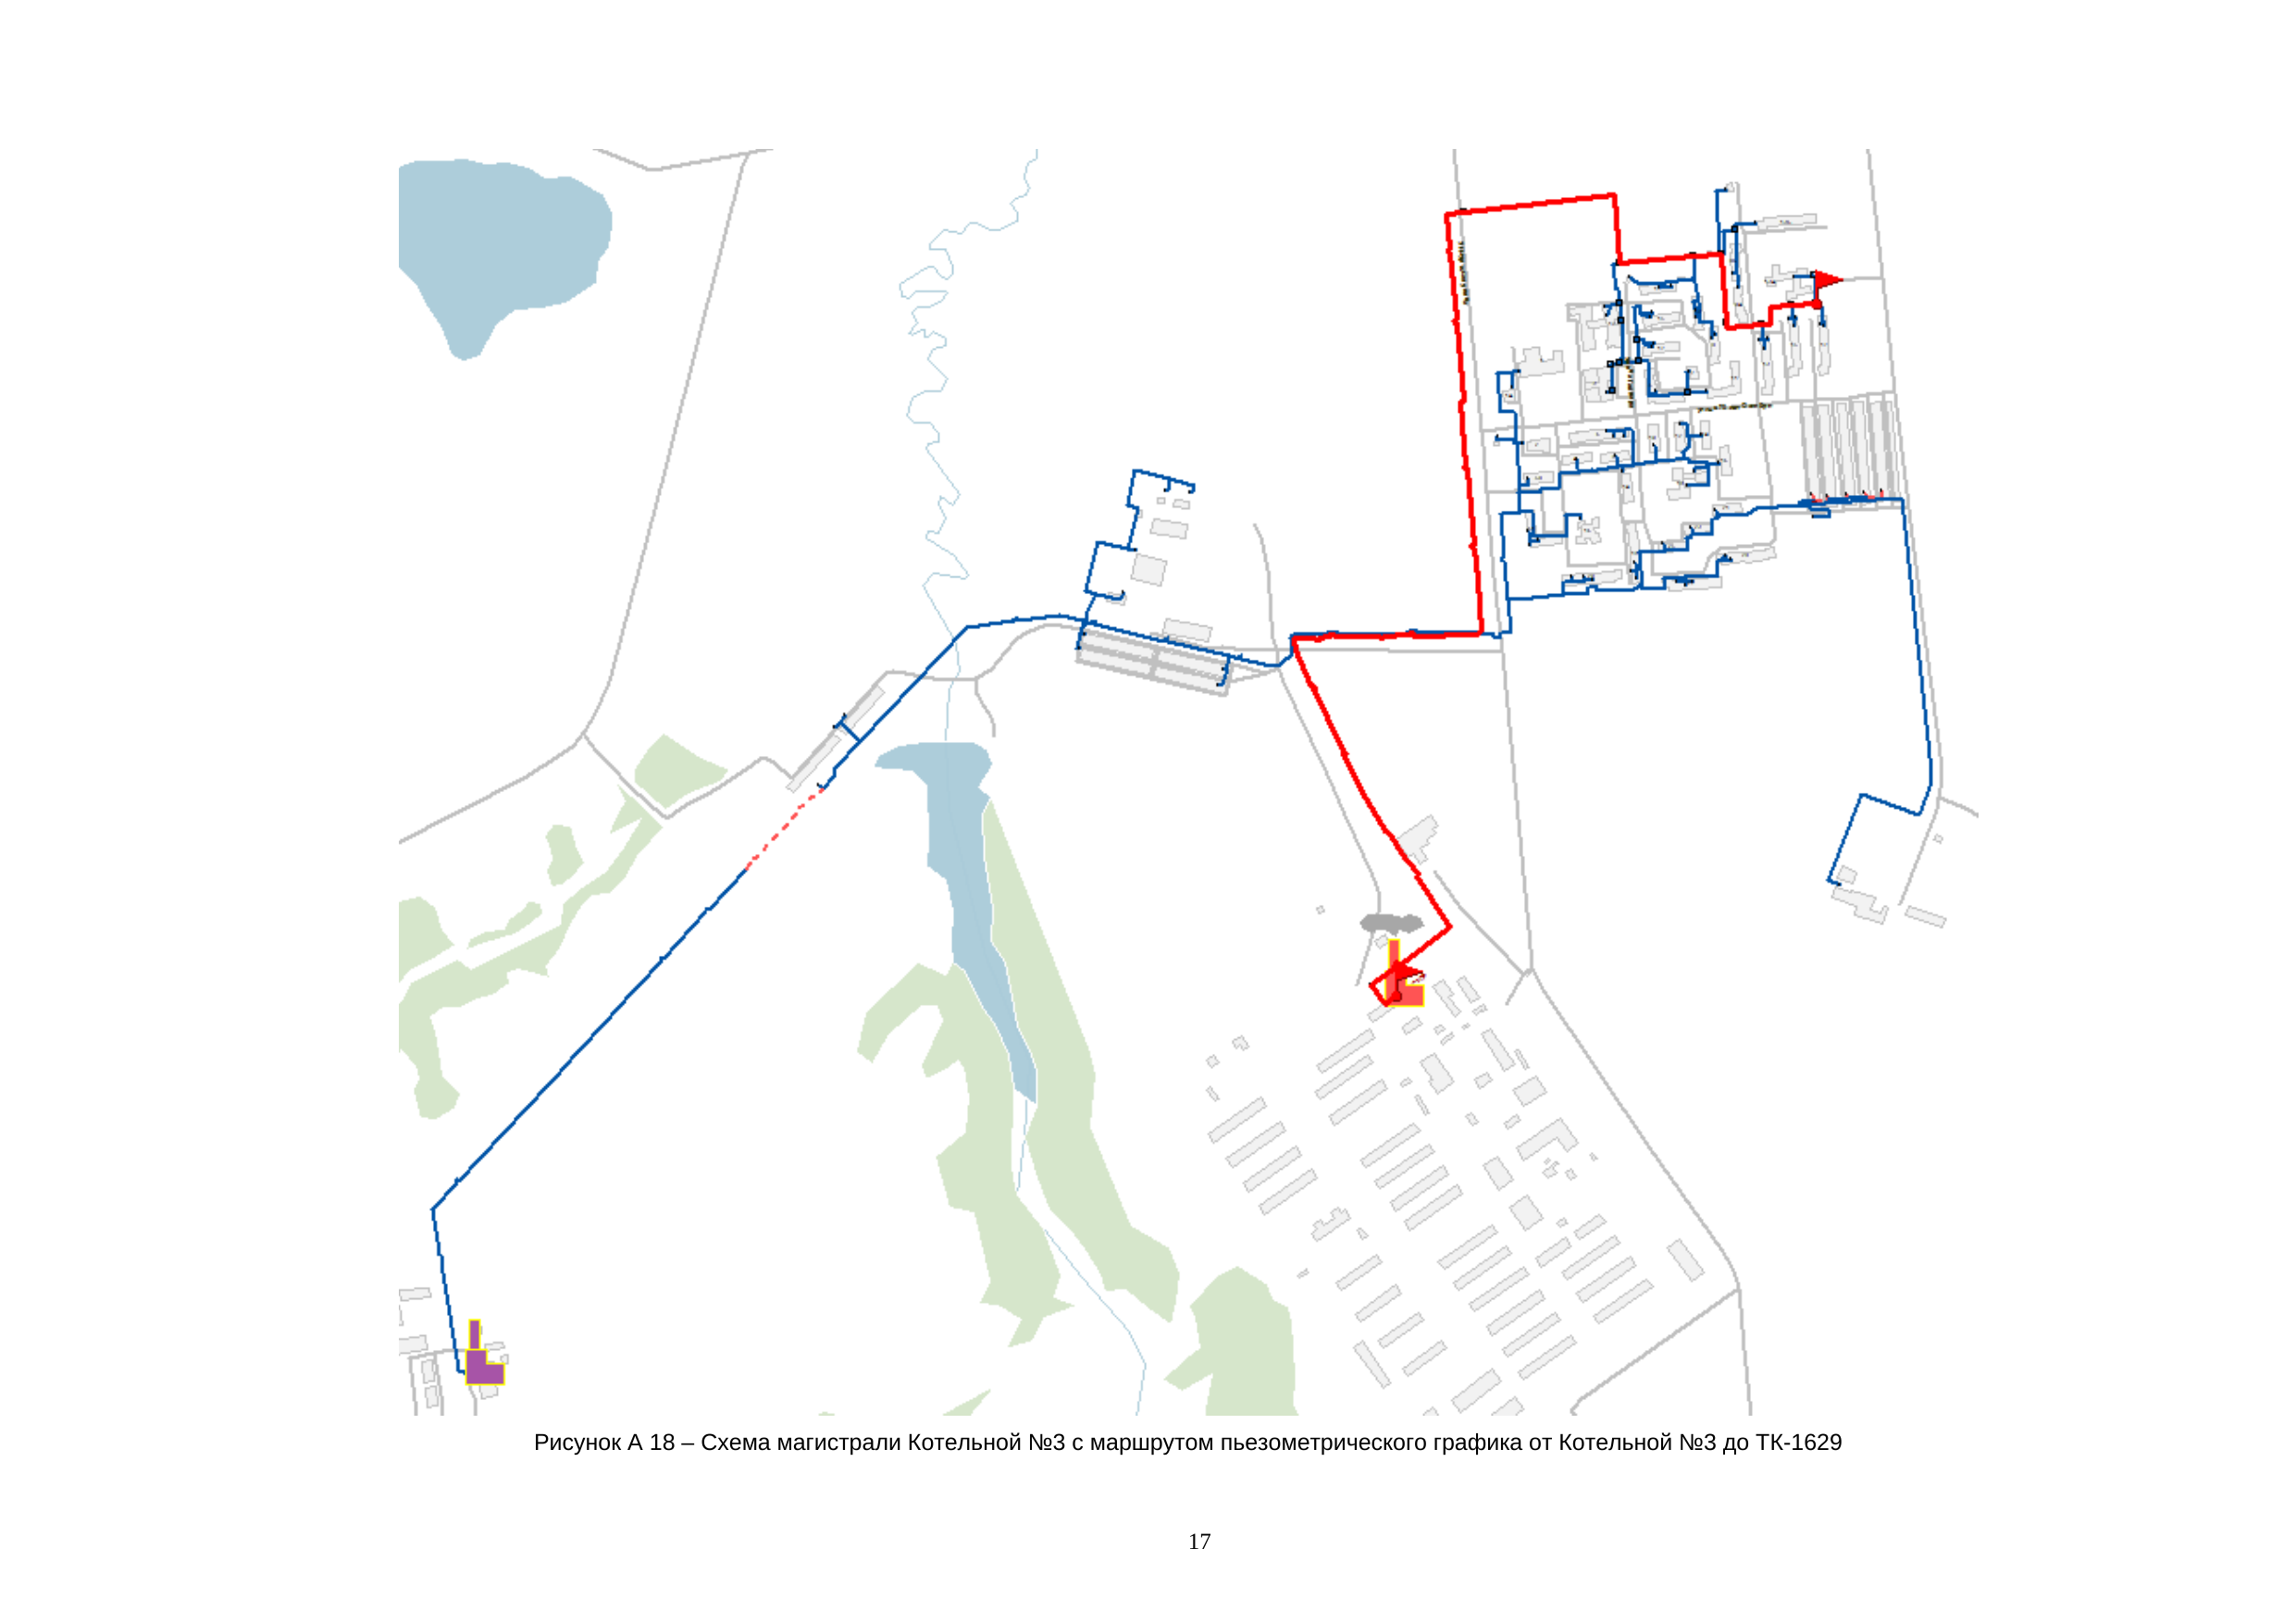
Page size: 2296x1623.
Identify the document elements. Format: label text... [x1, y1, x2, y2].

picture [399, 149, 1979, 1416]
